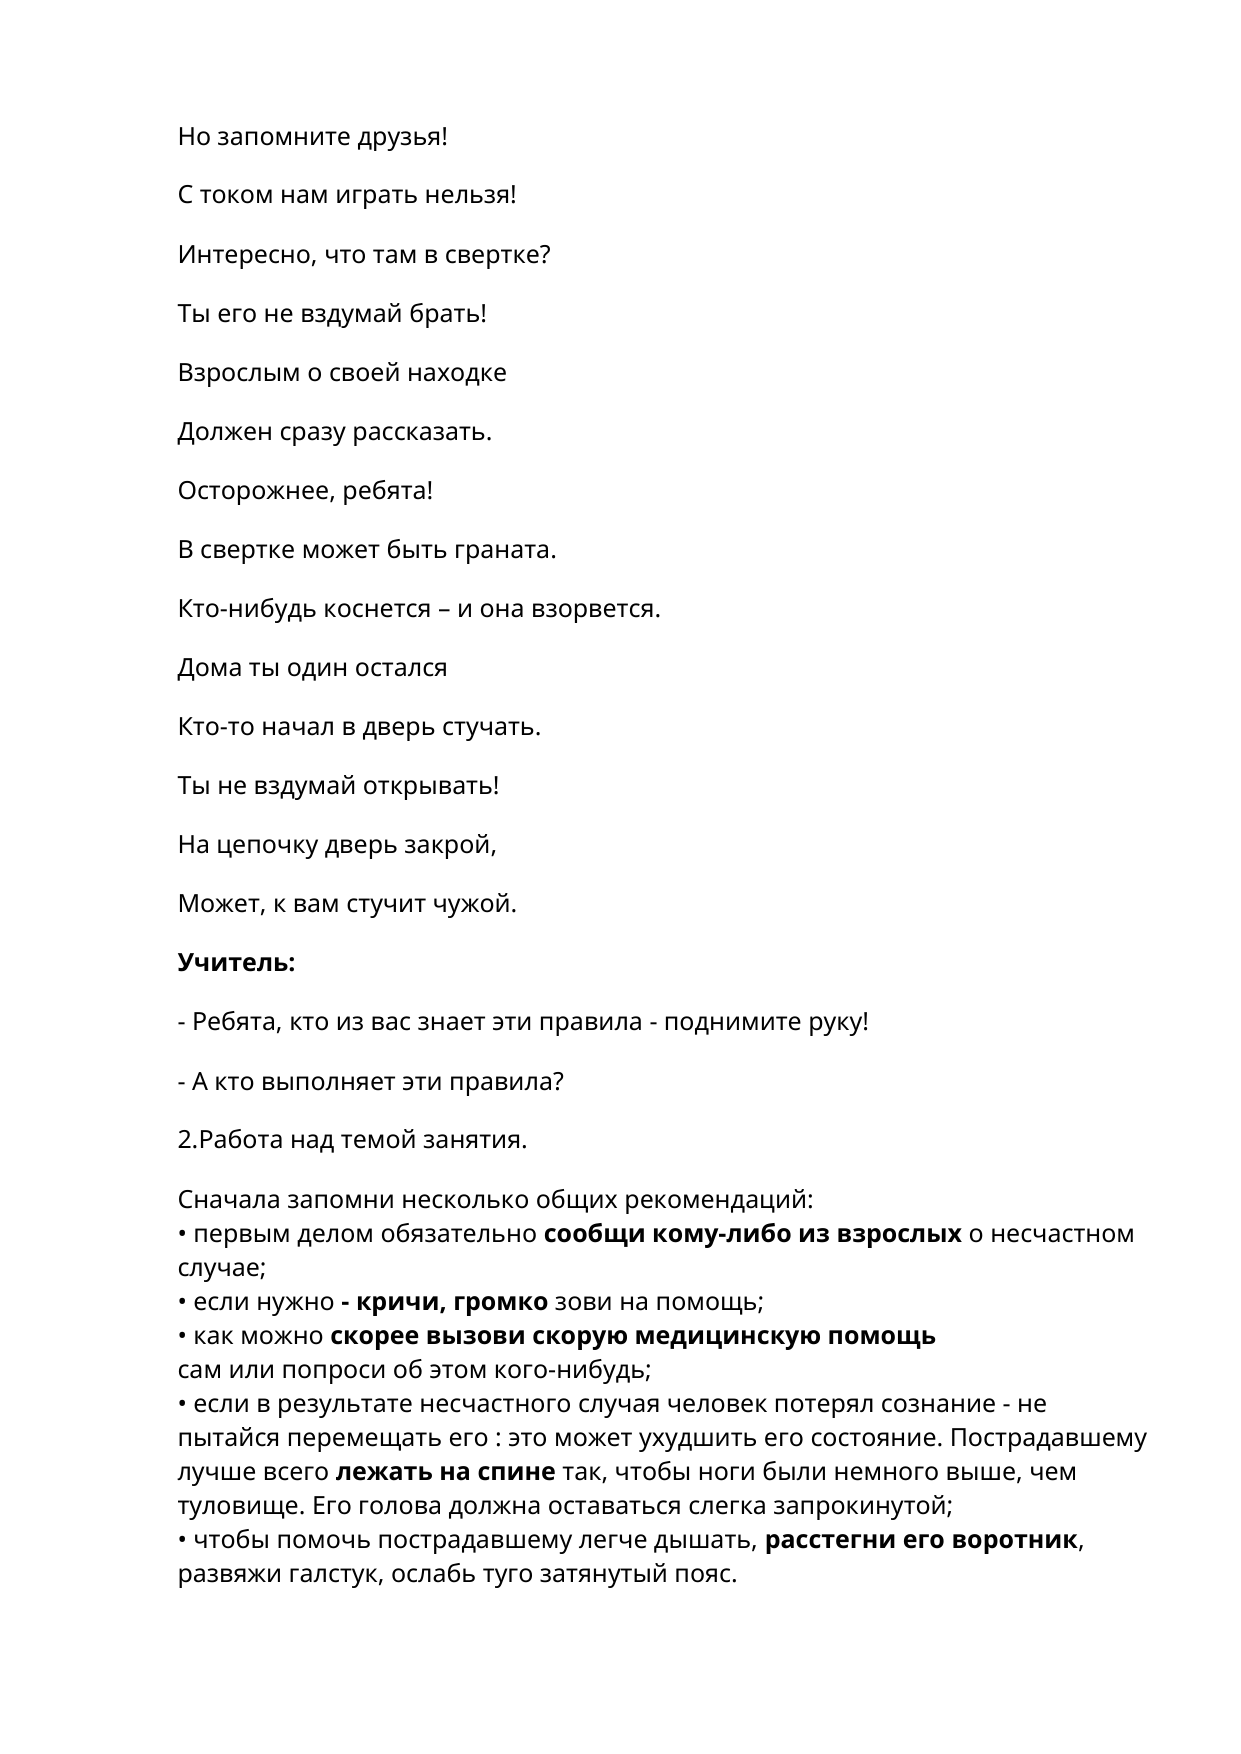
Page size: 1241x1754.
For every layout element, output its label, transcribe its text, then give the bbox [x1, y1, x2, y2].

text - Ребята, кто из вас знает эти правила - поднимите руку! [177, 1004, 1152, 1038]
text Должен сразу рассказать. [177, 413, 1152, 447]
text Осторожнее, ребята! [177, 472, 1152, 507]
text Сначала запомни несколько общих рекомендаций: • первым делом обязательно сообщи кому-либо из взрослых о несчастном случае; • если нужно - кричи, громко зови на помощь; • как можно скорее вызови скорую медицинскую помощь сам или попроси об этом кого-нибудь; • если в результате несчастного случая человек потерял сознание - не пытайся перемещать его : это может ухудшить его состояние. Пострадавшему лучше всего лежать на спине так, чтобы ноги были немного выше, чем туловище. Его голова должна оставаться слегка запрокинутой; • чтобы помочь пострадавшему легче дышать, расстегни его воротник, развяжи галстук, ослабь туго затянутый пояс. [177, 1181, 1152, 1590]
text Взрослым о своей находке [177, 354, 1152, 388]
text С током нам играть нельзя! [177, 177, 1152, 211]
text Дома ты один остался [177, 650, 1152, 684]
text Но запомните друзья! [177, 118, 1152, 152]
text Ты не вздумай открывать! [177, 768, 1152, 802]
text Кто-нибудь коснется – и она взорвется. [177, 591, 1152, 625]
text Кто-то начал в дверь стучать. [177, 709, 1152, 743]
text На цепочку дверь закрой, [177, 827, 1152, 861]
text В свертке может быть граната. [177, 532, 1152, 566]
text - А кто выполняет эти правила? [177, 1063, 1152, 1097]
text Может, к вам стучит чужой. [177, 886, 1152, 920]
text 2.Работа над темой занятия. [177, 1122, 1152, 1156]
text Учитель: [177, 945, 1152, 979]
text Интересно, что там в свертке? [177, 236, 1152, 270]
text Ты его не вздумай брать! [177, 295, 1152, 329]
